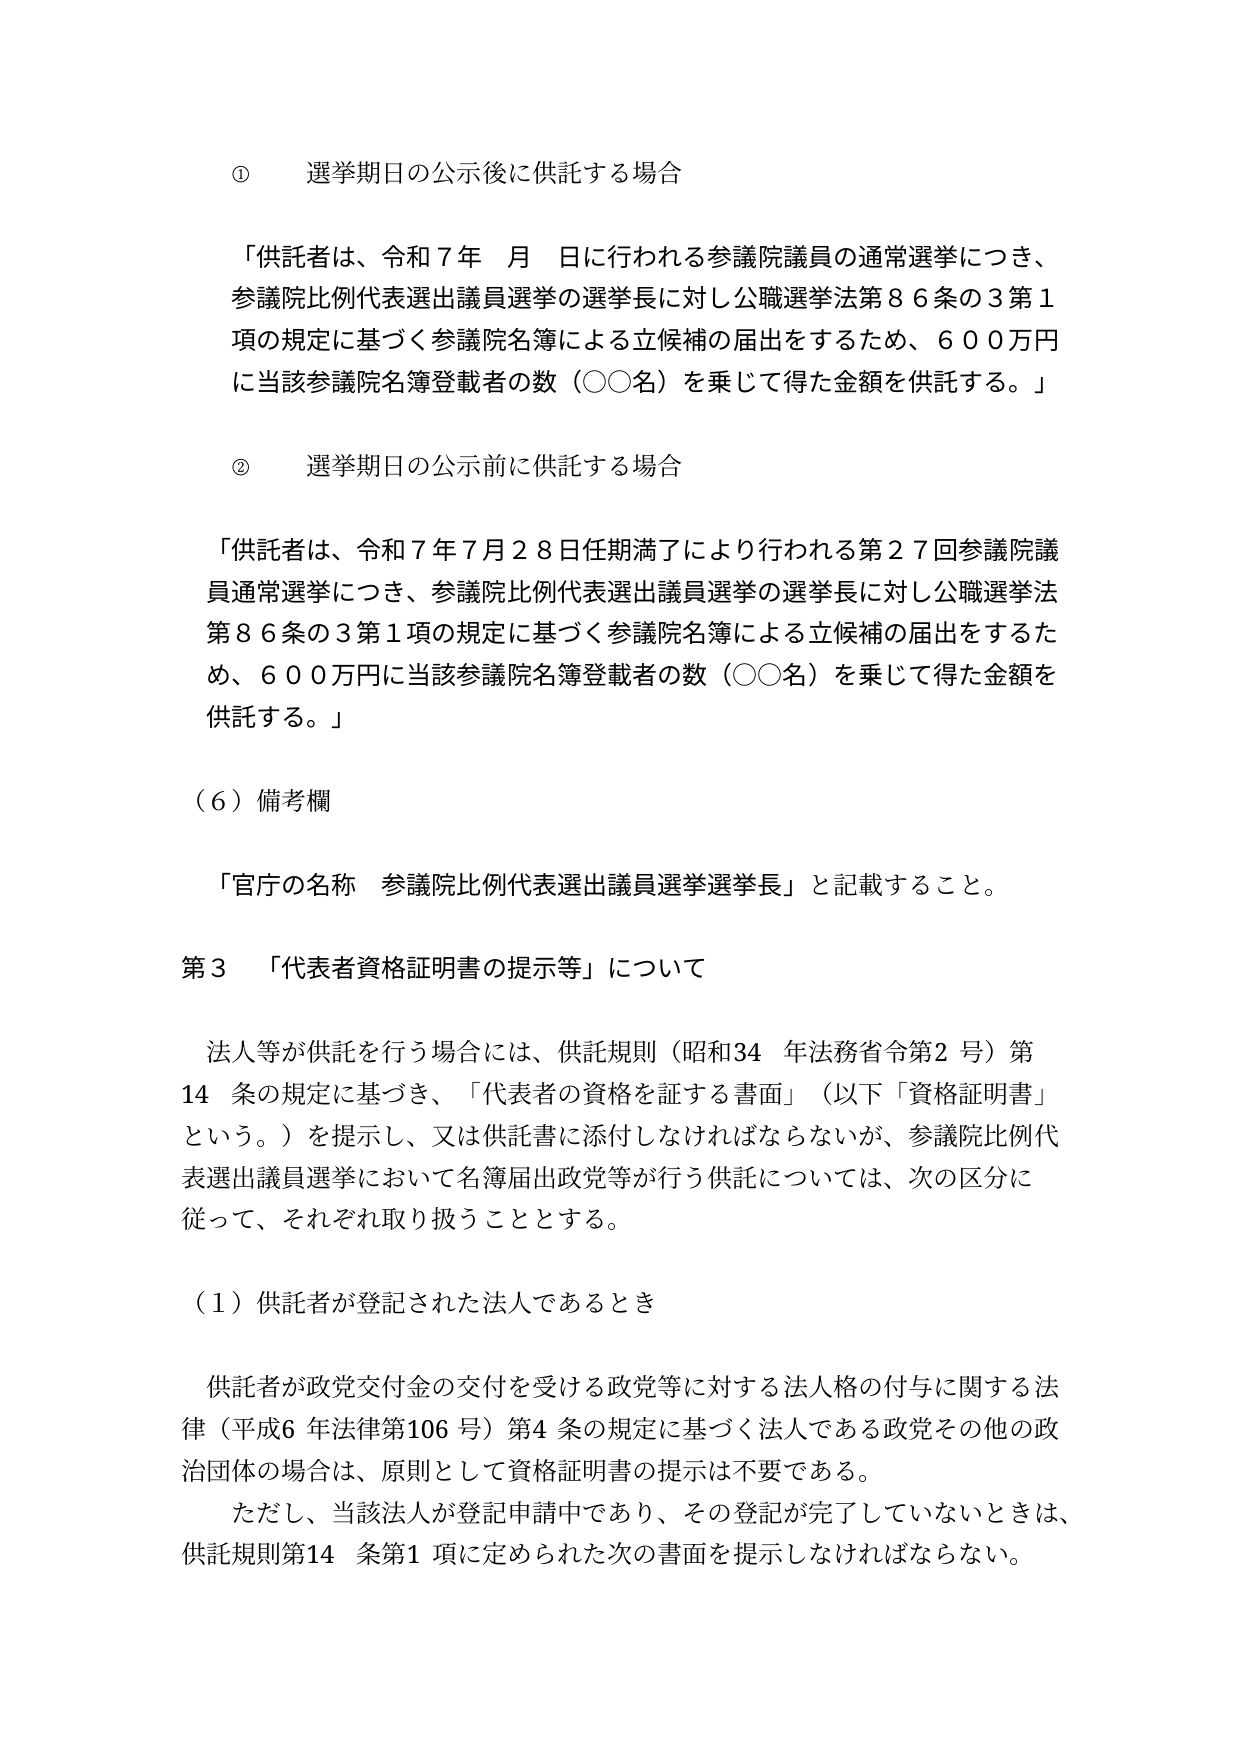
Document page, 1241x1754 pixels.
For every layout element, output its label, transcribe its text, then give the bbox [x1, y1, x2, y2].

text 「供託者は、令和７年７月２８日任期満了により行われる第２７回参議院議員通常選挙につき、参議院比例代表選出議員選挙の選挙長に対し公職選挙法第８６条の３第１項の規定に基づく参議院名簿による立候補の届出をするため、６００万円に当該参議院名簿登載者の数（○○名）を乗じて得た金額を供託する。」 [203, 527, 1059, 737]
list 選挙期日の公示後に供託する場合 [206, 150, 1059, 192]
list 選挙期日の公示前に供託する場合 [206, 443, 1059, 485]
text （６）備考欄 [181, 778, 1059, 820]
text 「官庁の名称 参議院比例代表選出議員選挙選挙長」と記載すること。 [181, 862, 1059, 904]
text 供託者が政党交付金の交付を受ける政党等に対する法人格の付与に関する法律（平成6年法律第106号）第4条の規定に基づく法人である政党その他の政治団体の場合は、原則として資格証明書の提示は不要である。 [181, 1365, 1059, 1490]
text 法人等が供託を行う場合には、供託規則（昭和34年法務省令第2号）第14条の規定に基づき、「代表者の資格を証する書面」（以下「資格証明書」という。）を提示し、又は供託書に添付しなければならないが、参議院比例代表選出議員選挙において名簿届出政党等が行う供託については、次の区分に従って、それぞれ取り扱うこととする。 [181, 1030, 1059, 1239]
text 「供託者は、令和７年 月 日に行われる参議院議員の通常選挙につき、参議院比例代表選出議員選挙の選挙長に対し公職選挙法第８６条の３第１項の規定に基づく参議院名簿による立候補の届出をするため、６００万円に当該参議院名簿登載者の数（○○名）を乗じて得た金額を供託する。」 [206, 234, 1059, 402]
text （１）供託者が登記された法人であるとき [181, 1281, 1059, 1323]
text 第３ 「代表者資格証明書の提示等」について [181, 946, 1059, 988]
text ただし、当該法人が登記申請中であり、その登記が完了していないときは、供託規則第14条第1項に定められた次の書面を提示しなければならない。 [181, 1490, 1059, 1574]
